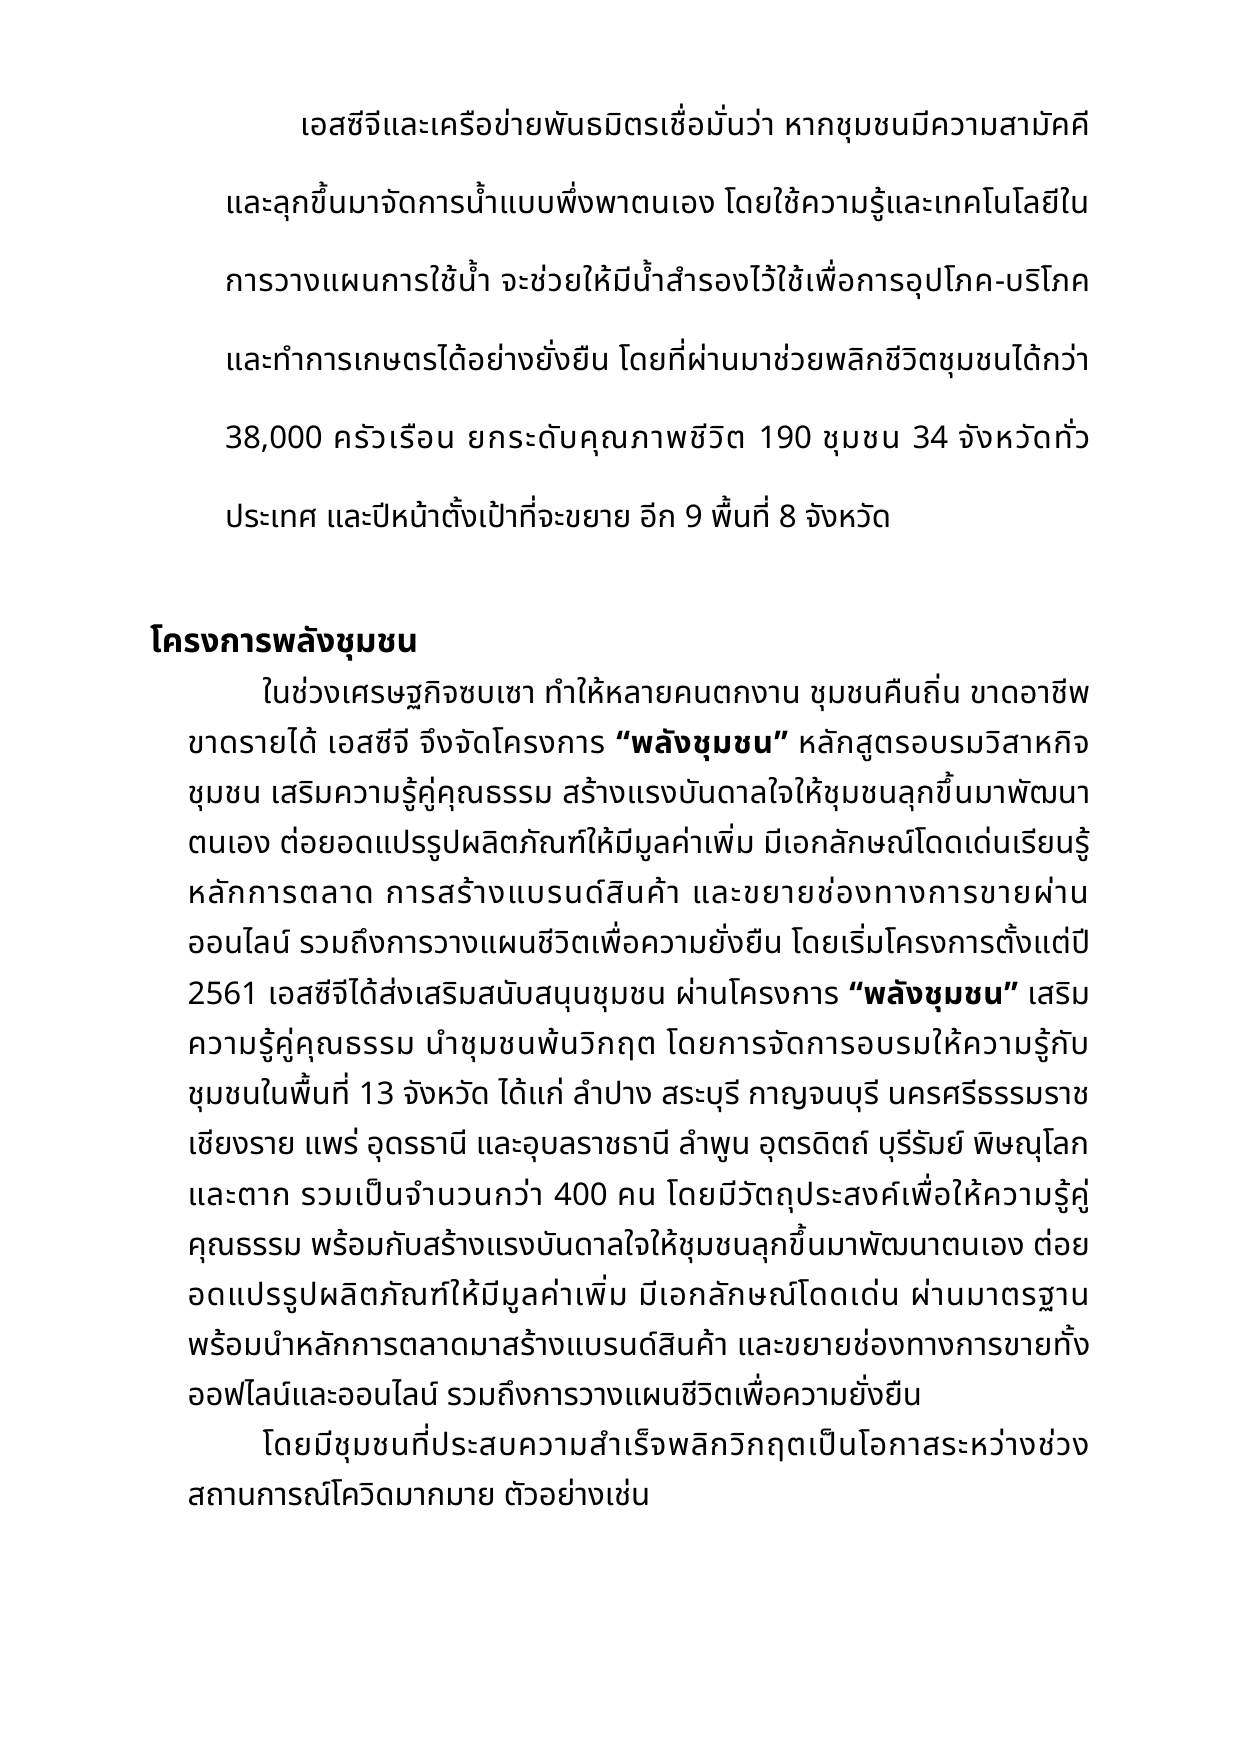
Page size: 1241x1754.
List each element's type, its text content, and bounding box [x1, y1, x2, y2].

text โครงการพลังชุมชน [150, 617, 1090, 668]
text โดยมีชุมชนที่ประสบความสำเร็จพลิกวิกฤตเป็นโอกาสระหว่างช่วงสถานการณ์โควิดมากมาย ตัวอย่างเช่น [187, 1422, 1090, 1519]
text ในช่วงเศรษฐกิจซบเซา ทำให้หลายคนตกงาน ชุมชนคืนถิ่น ขาดอาชีพ ขาดรายได้ เอสซีจี จึงจัดโครงการ “พลังชุมชน” หลักสูตรอบรมวิสาหกิจชุมชน เสริมความรู้คู่คุณธรรม สร้างแรงบันดาลใจให้ชุมชนลุกขึ้นมาพัฒนาตนเอง ต่อยอดแปรรูปผลิตภัณฑ์ให้มีมูลค่าเพิ่ม มีเอกลักษณ์โดดเด่นเรียนรู้หลักการตลาด การสร้างแบรนด์สินค้า และขยายช่องทางการขายผ่านออนไลน์ รวมถึงการวางแผนชีวิตเพื่อความยั่งยืน โดยเริ่มโครงการตั้งแต่ปี 2561 เอสซีจีได้ส่งเสริมสนับสนุนชุมชน ผ่านโครงการ “พลังชุมชน” เสริมความรู้คู่คุณธรรม นำชุมชนพ้นวิกฤต โดยการจัดการอบรมให้ความรู้กับชุมชนในพื้นที่ 13 จังหวัด ได้แก่ ลำปาง สระบุรี กาญจนบุรี นครศรีธรรมราช เชียงราย แพร่ อุดรธานี และอุบลราชธานี ลำพูน อุตรดิตถ์ บุรีรัมย์ พิษณุโลก และตาก รวมเป็นจำนวนกว่า 400 คน โดยมีวัตถุประสงค์เพื่อให้ความรู้คู่คุณธรรม พร้อมกับสร้างแรงบันดาลใจให้ชุมชนลุกขึ้นมาพัฒนาตนเอง ต่อยอดแปรรูปผลิตภัณฑ์ให้มีมูลค่าเพิ่ม มีเอกลักษณ์โดดเด่น ผ่านมาตรฐาน พร้อมนำหลักการตลาดมาสร้างแบรนด์สินค้า และขยายช่องทางการขายทั้งออฟไลน์และออนไลน์ รวมถึงการวางแผนชีวิตเพื่อความยั่งยืน [187, 671, 1090, 1419]
text เอสซีจีและเครือข่ายพันธมิตรเชื่อมั่นว่า หากชุมชนมีความสามัคคีและลุกขึ้นมาจัดการน้ำแบบพึ่งพาตนเอง โดยใช้ความรู้และเทคโนโลยีในการวางแผนการใช้น้ำ จะช่วยให้มีน้ำสำรองไว้ใช้เพื่อการอุปโภค-บริโภค และทำการเกษตรได้อย่างยั่งยืน โดยที่ผ่านมาช่วยพลิกชีวิตชุมชนได้กว่า 38,000 ครัวเรือน ยกระดับคุณภาพชีวิต 190 ชุมชน 34 จังหวัดทั่วประเทศ และปีหน้าตั้งเป้าที่จะขยาย อีก 9 พื้นที่ 8 จังหวัด [225, 102, 1090, 541]
